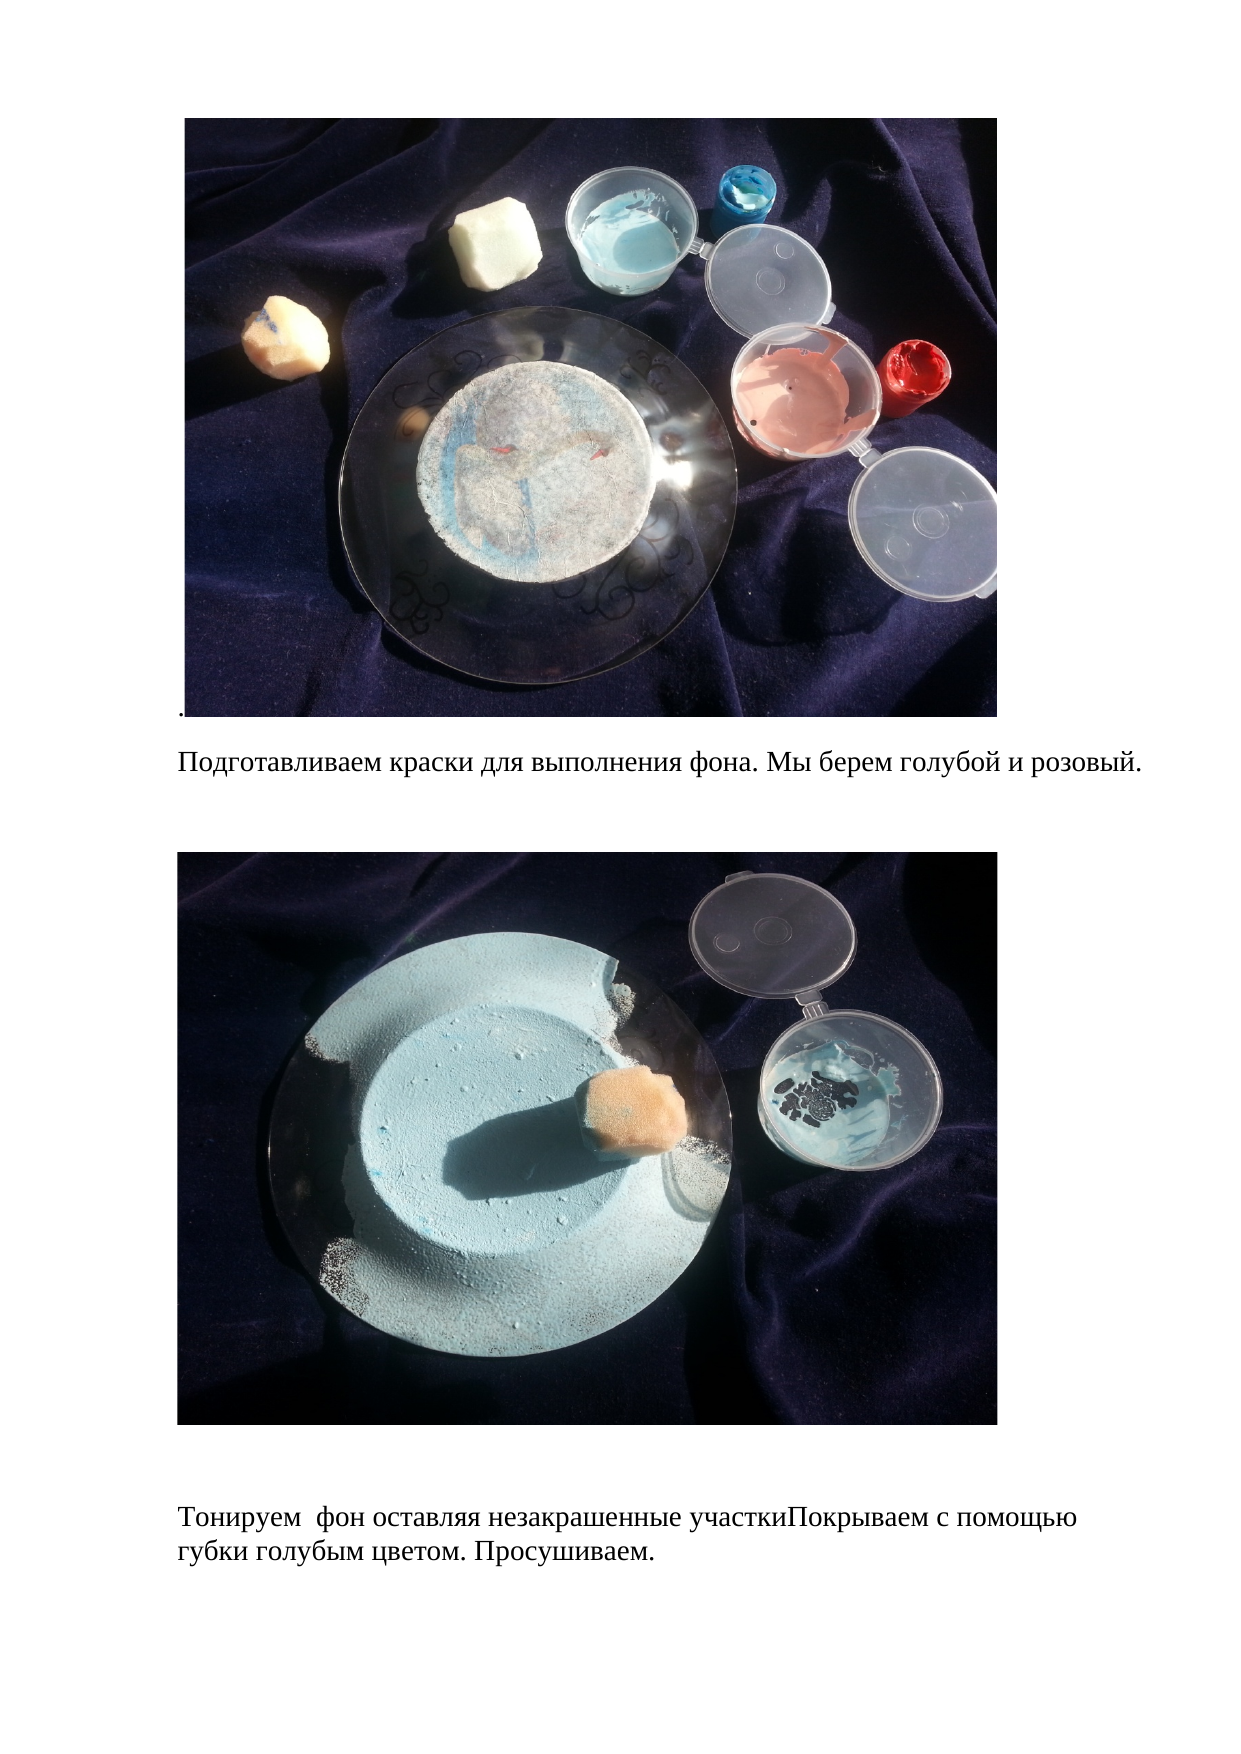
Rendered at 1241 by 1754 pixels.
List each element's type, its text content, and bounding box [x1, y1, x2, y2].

picture [177, 852, 998, 1425]
picture [184, 118, 997, 717]
text Тонируем фон оставляя незакрашенные участкиПокрываем с помощью губки голубым цветом. Просушиваем. [177, 1499, 1152, 1567]
text Подготавливаем краски для выполнения фона. Мы берем голубой и розовый. [177, 744, 1152, 777]
